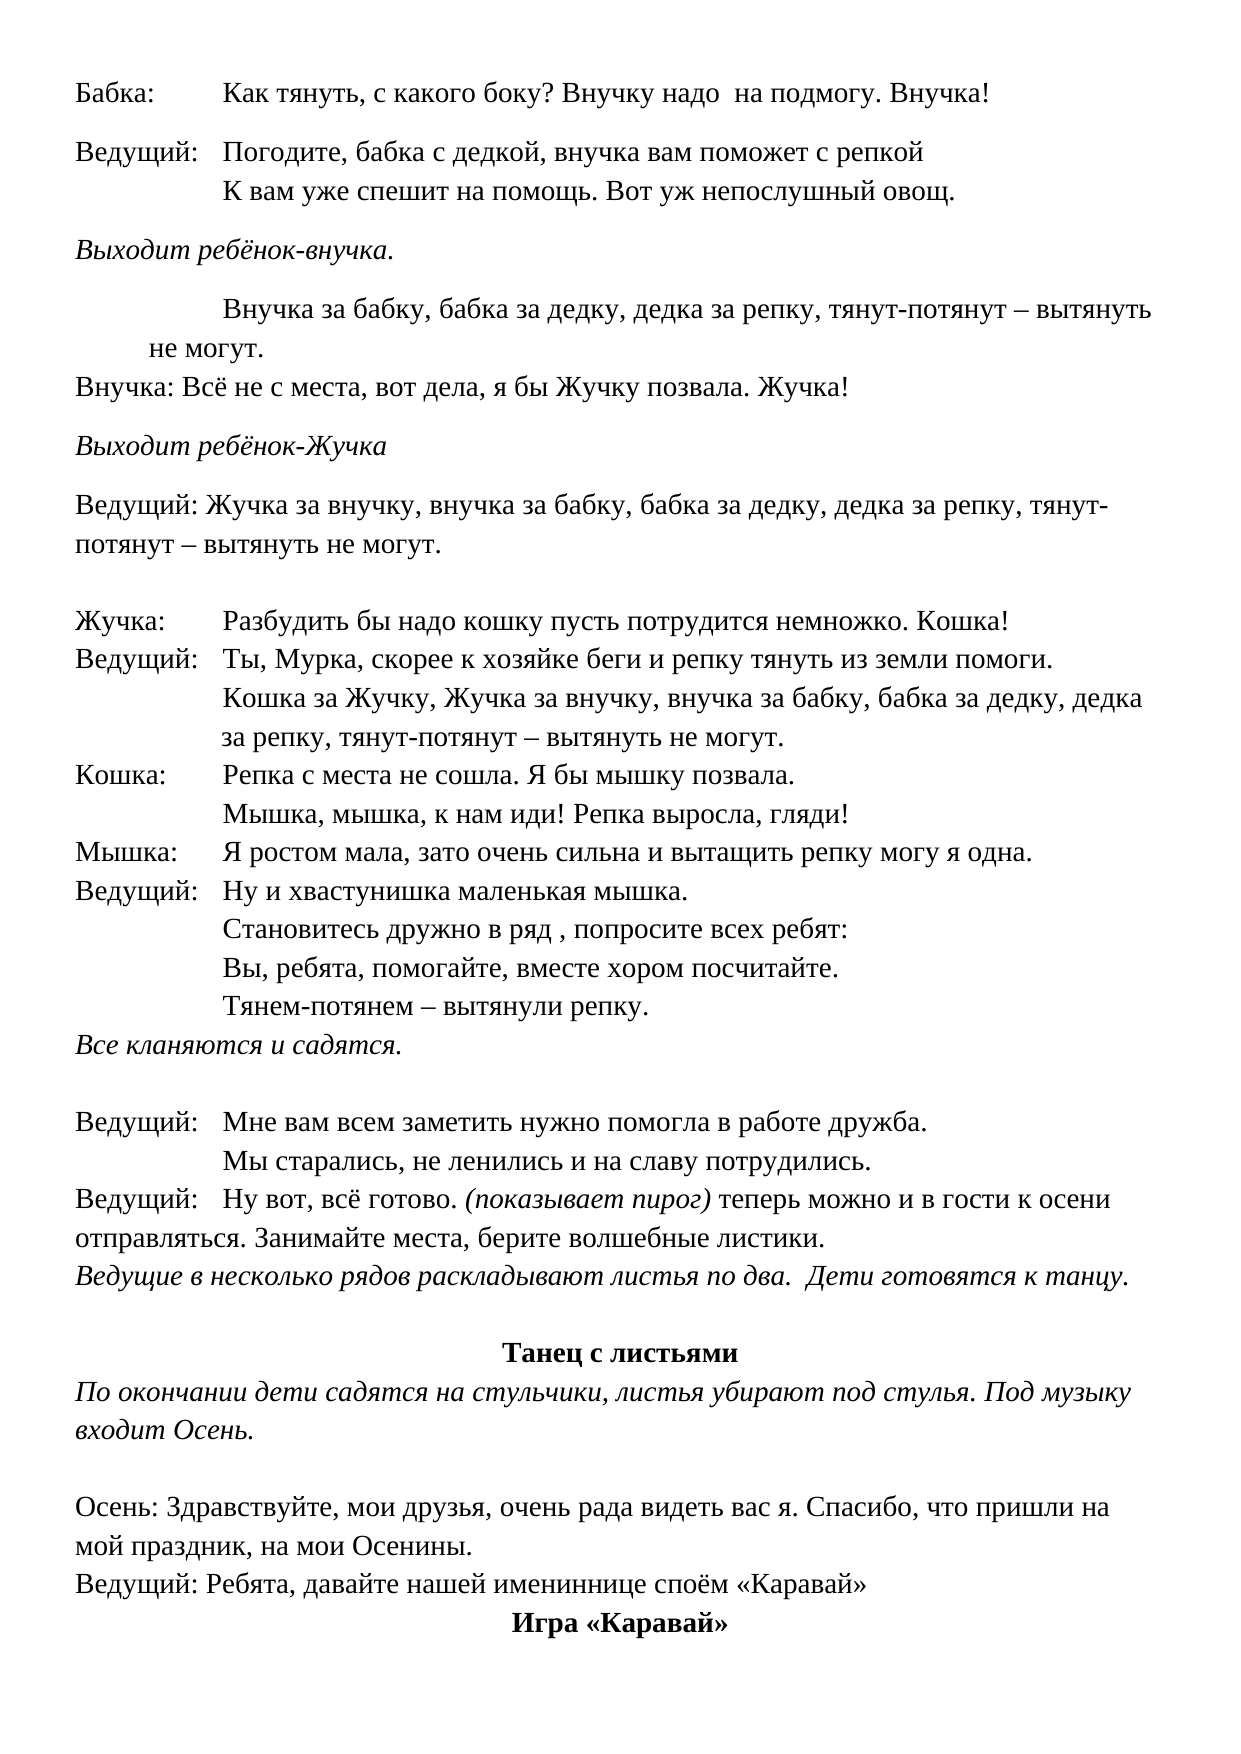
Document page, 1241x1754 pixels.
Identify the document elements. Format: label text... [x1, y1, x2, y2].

text Мышка: Я ростом мала, зато очень сильна и вытащить репку могу я одна. [75, 834, 1165, 868]
text Все кланяются и садятся. [75, 1027, 1165, 1061]
text Ведущий: Жучка за внучку, внучка за бабку, бабка за дедку, дедка за репку, тянут-потянут – вытянуть не могут. [75, 487, 1165, 559]
text Тянем-потянем – вытянули репку. [75, 988, 1165, 1022]
text за репку, тянут-потянут – вытянуть не могут. [75, 719, 1165, 752]
text Кошка за Жучку, Жучка за внучку, внучка за бабку, бабка за дедку, дедка [75, 680, 1165, 714]
text Жучка: Разбудить бы надо кошку пусть потрудится немножко. Кошка! [75, 603, 1165, 637]
text Ведущий: Мне вам всем заметить нужно помогла в работе дружба. [75, 1104, 1165, 1138]
text Ведущие в несколько рядов раскладывают листья по два. Дети готовятся к танцу. [75, 1258, 1165, 1292]
text Танец с листьями [75, 1335, 1165, 1369]
text Выходит ребёнок-Жучка [75, 428, 1165, 462]
text Кошка: Репка с места не сошла. Я бы мышку позвала. [75, 757, 1165, 791]
text Внучка: Всё не с места, вот дела, я бы Жучку позвала. Жучка! [75, 369, 1165, 402]
text Ведущий: Ребята, давайте нашей имениннице споём «Каравай» [75, 1567, 1165, 1600]
text Вы, ребята, помогайте, вместе хором посчитайте. [75, 950, 1165, 983]
text Осень: Здравствуйте, мои друзья, очень рада видеть вас я. Спасибо, что пришли на мой праздник, на мои Осенины. [75, 1489, 1165, 1562]
text По окончании дети садятся на стульчики, листья убирают под стулья. Под музыку входит Осень. [75, 1374, 1165, 1446]
text Ведущий: Ну вот, всё готово. (показывает пирог) теперь можно и в гости к осени отправляться. Занимайте места, берите волшебные листики. [75, 1181, 1165, 1253]
text Ведущий: Погодите, бабка с дедкой, внучка вам поможет с репкой [75, 134, 1165, 168]
text Выходит ребёнок-внучка. [75, 232, 1165, 266]
text К вам уже спешит на помощь. Вот уж непослушный овощ. [75, 173, 1165, 206]
text Игра «Каравай» [75, 1605, 1165, 1639]
text Мы старались, не ленились и на славу потрудились. [75, 1143, 1165, 1176]
text Мышка, мышка, к нам иди! Репка выросла, гляди! [75, 796, 1165, 829]
text Становитесь дружно в ряд , попросите всех ребят: [75, 911, 1165, 945]
text Бабка: Как тянуть, с какого боку? Внучку надо на подмогу. Внучка! [75, 75, 1165, 108]
text Внучка за бабку, бабка за дедку, дедка за репку, тянут-потянут – вытянуть не могут. [149, 292, 1165, 364]
text Ведущий: Ну и хвастунишка маленькая мышка. [75, 873, 1165, 906]
text Ведущий: Ты, Мурка, скорее к хозяйке беги и репку тянуть из земли помоги. [75, 642, 1165, 675]
